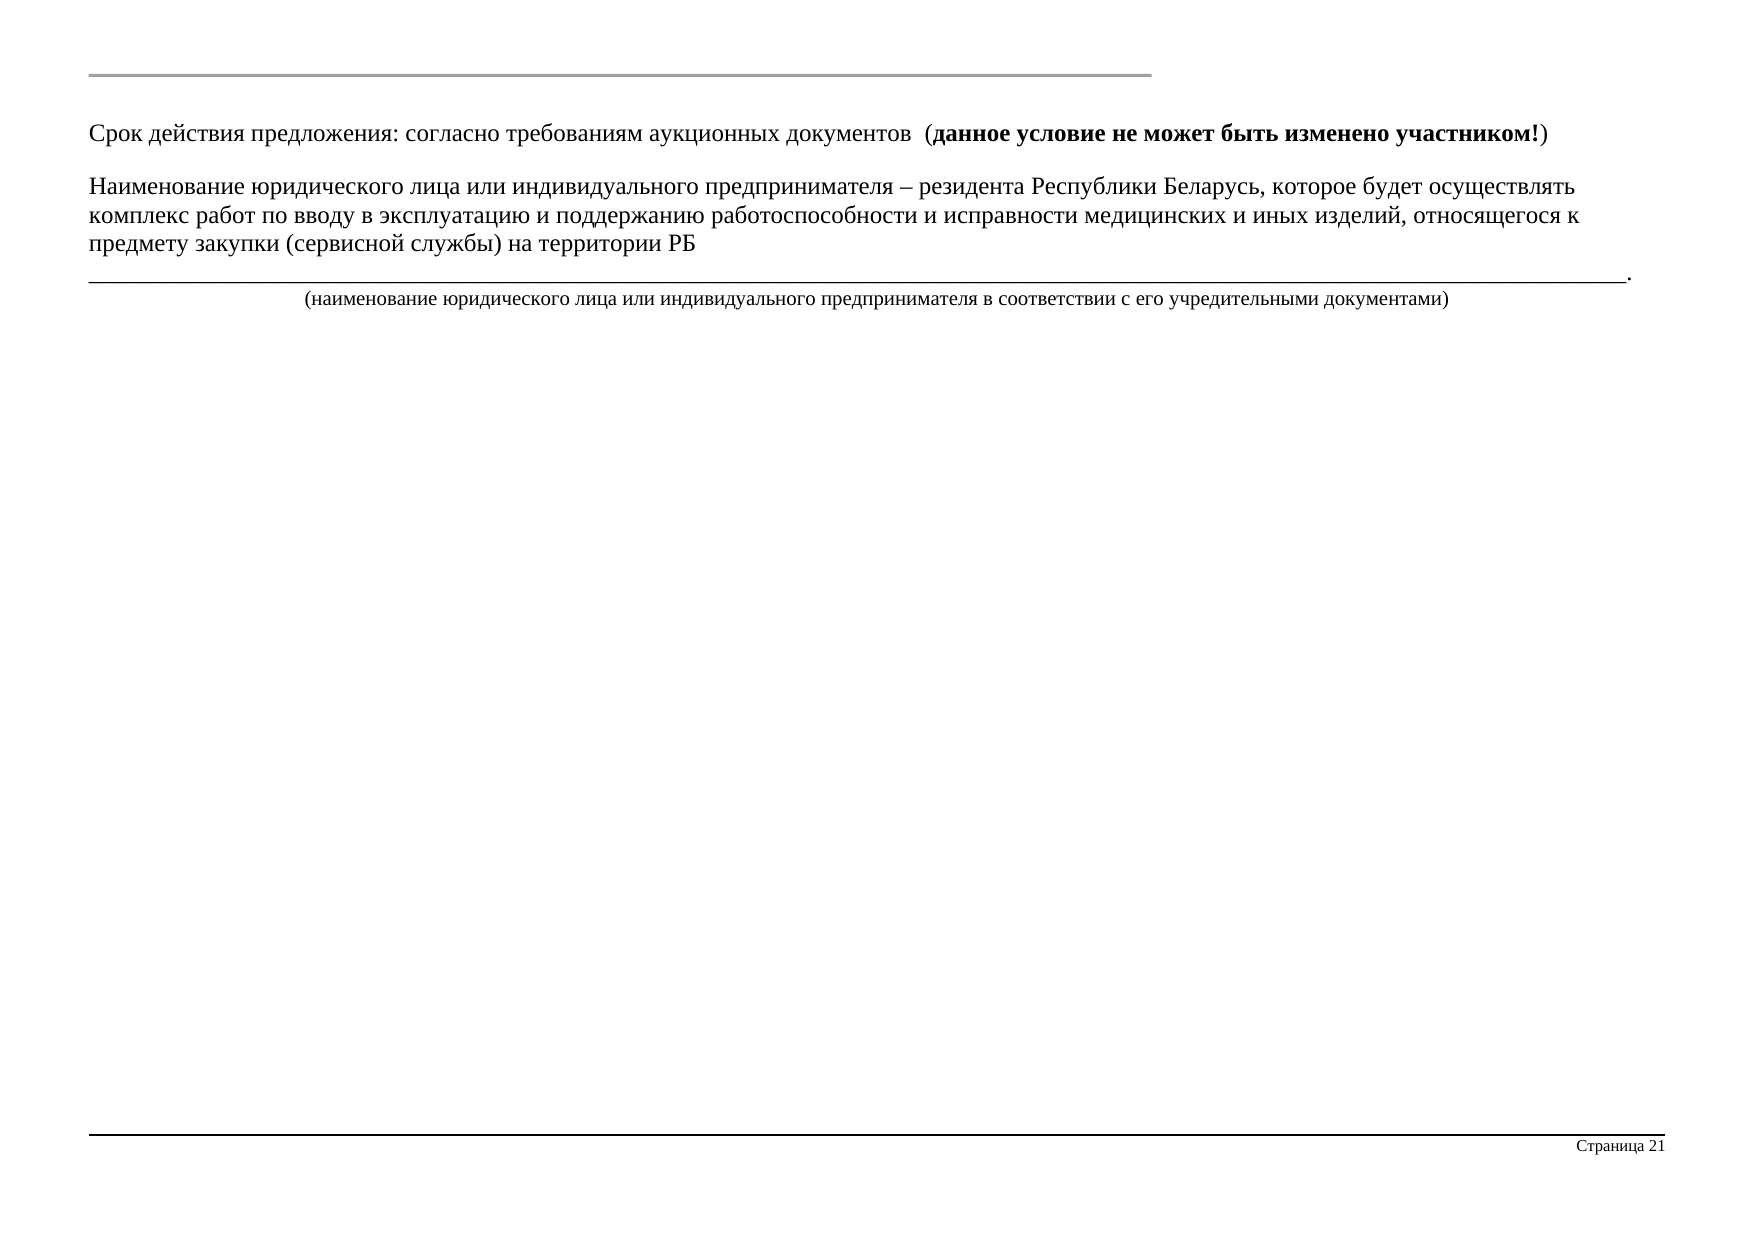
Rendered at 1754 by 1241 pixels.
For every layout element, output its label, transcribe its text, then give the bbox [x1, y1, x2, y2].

text Наименование юридического лица или индивидуального предпринимателя – резидента Республики Беларусь, которое будет осуществлять комплекс работ по вводу в эксплуатацию и поддержанию работоспособности и исправности медицинских и иных изделий, относящегося к предмету закупки (сервисной службы) на территории РБ ___________________________________________________________________________________________________________________________. [89, 171, 1665, 286]
text Cрок действия предложения: согласно требованиям аукционных документов (данное условие не может быть изменено участником!) [89, 118, 1665, 147]
text (наименование юридического лица или индивидуального предпринимателя в соответствии с его учредительными документами) [89, 286, 1665, 310]
